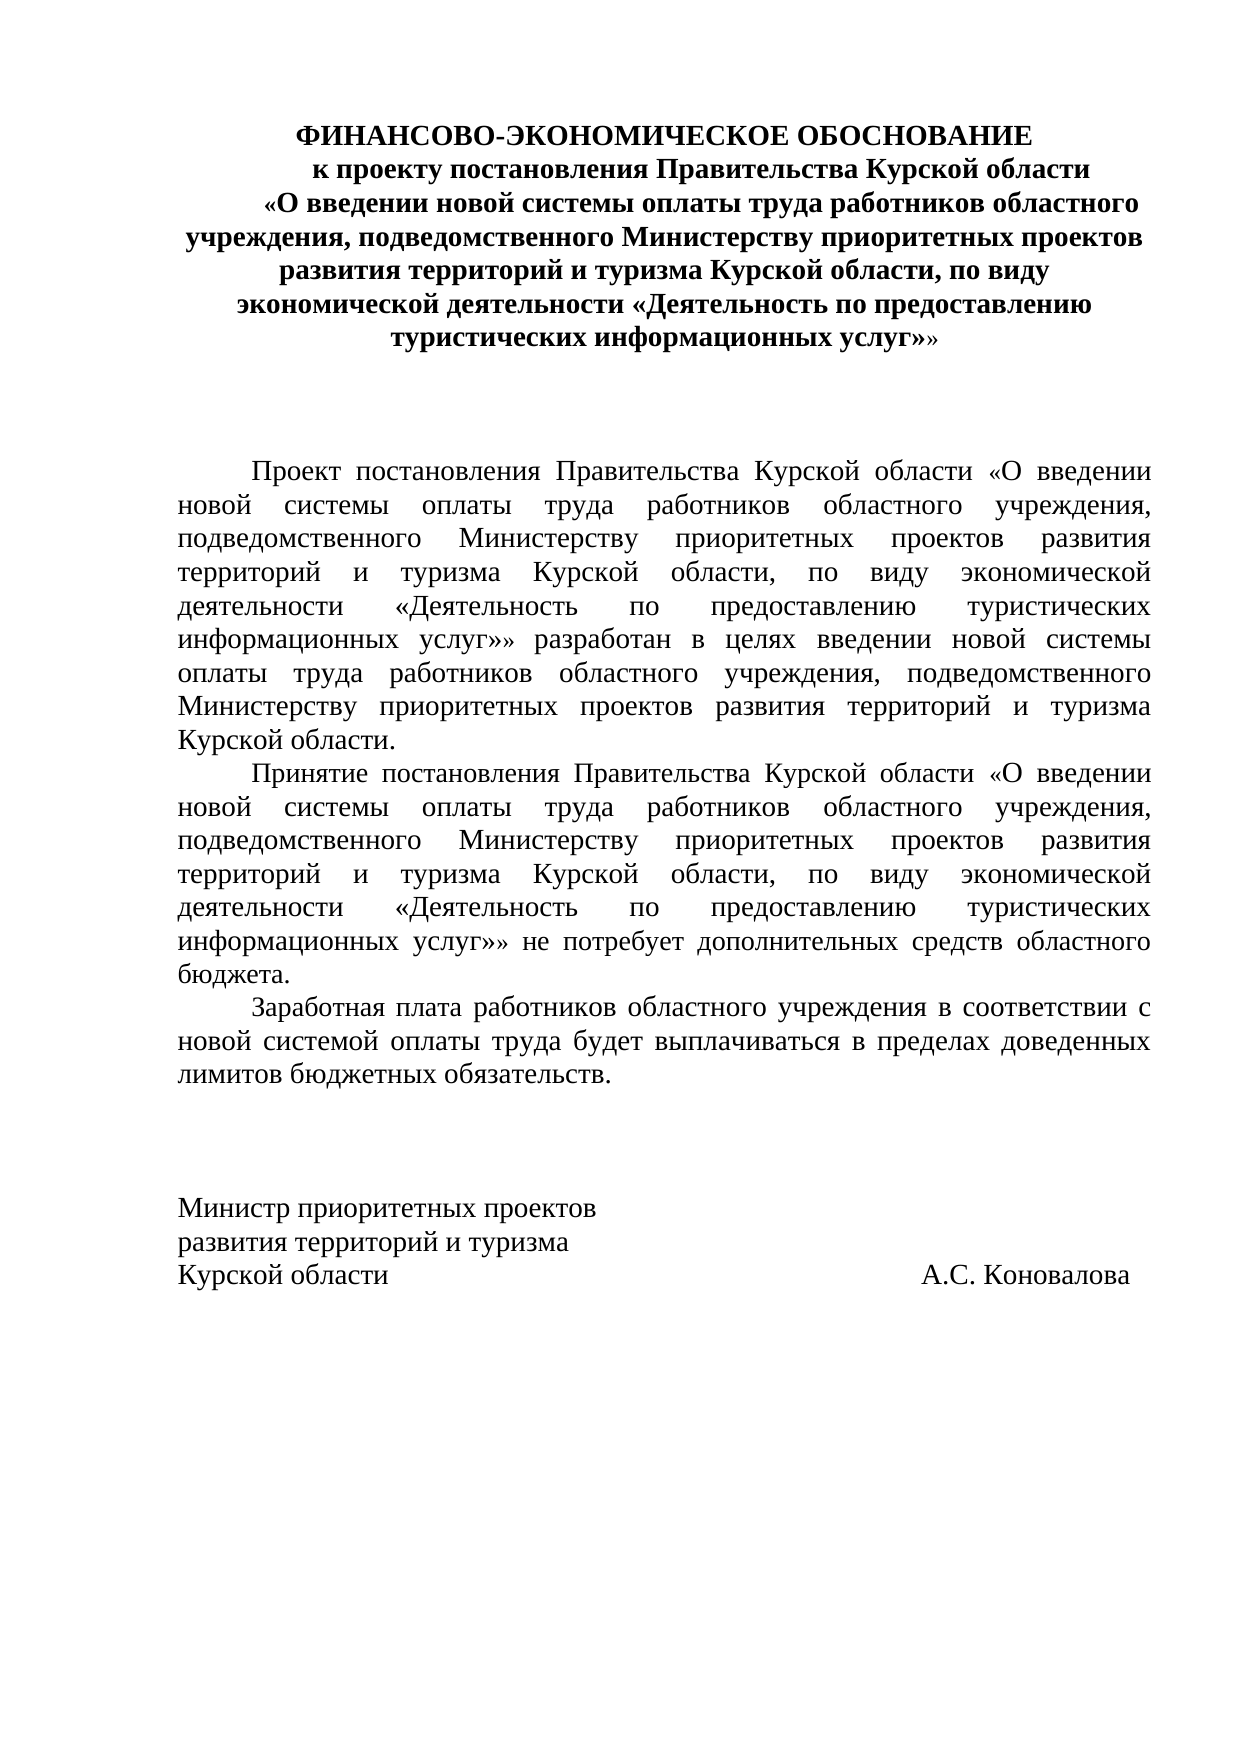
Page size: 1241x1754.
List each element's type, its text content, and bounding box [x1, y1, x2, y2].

text Заработная плата работников областного учреждения в соответствии с новой системой оплаты труда будет выплачиваться в пределах доведенных лимитов бюджетных обязательств. [177, 989, 1152, 1090]
text развития территорий и туризма [177, 1224, 1152, 1257]
text «О введении новой системы оплаты труда работников областного учреждения, подведомственного Министерству приоритетных проектов развития территорий и туризма Курской области, по виду экономической деятельности «Деятельность по предоставлению туристических информационных услуг»» [177, 185, 1152, 353]
text Принятие постановления Правительства Курской области «О введении новой системы оплаты труда работников областного учреждения, подведомственного Министерству приоритетных проектов развития территорий и туризма Курской области, по виду экономической деятельности «Деятельность по предоставлению туристических информационных услуг»» не потребует дополнительных средств областного бюджета. [177, 755, 1152, 989]
text Курской области А.С. Коновалова [177, 1257, 1152, 1291]
text к проекту постановления Правительства Курской области [177, 152, 1152, 185]
text Проект постановления Правительства Курской области «О введении новой системы оплаты труда работников областного учреждения, подведомственного Министерству приоритетных проектов развития территорий и туризма Курской области, по виду экономической деятельности «Деятельность по предоставлению туристических информационных услуг»» разработан в целях введении новой системы оплаты труда работников областного учреждения, подведомственного Министерству приоритетных проектов развития территорий и туризма Курской области. [177, 453, 1152, 755]
text Министр приоритетных проектов [177, 1190, 1152, 1224]
text ФИНАНСОВО-ЭКОНОМИЧЕСКОЕ ОБОСНОВАНИЕ [177, 118, 1152, 152]
